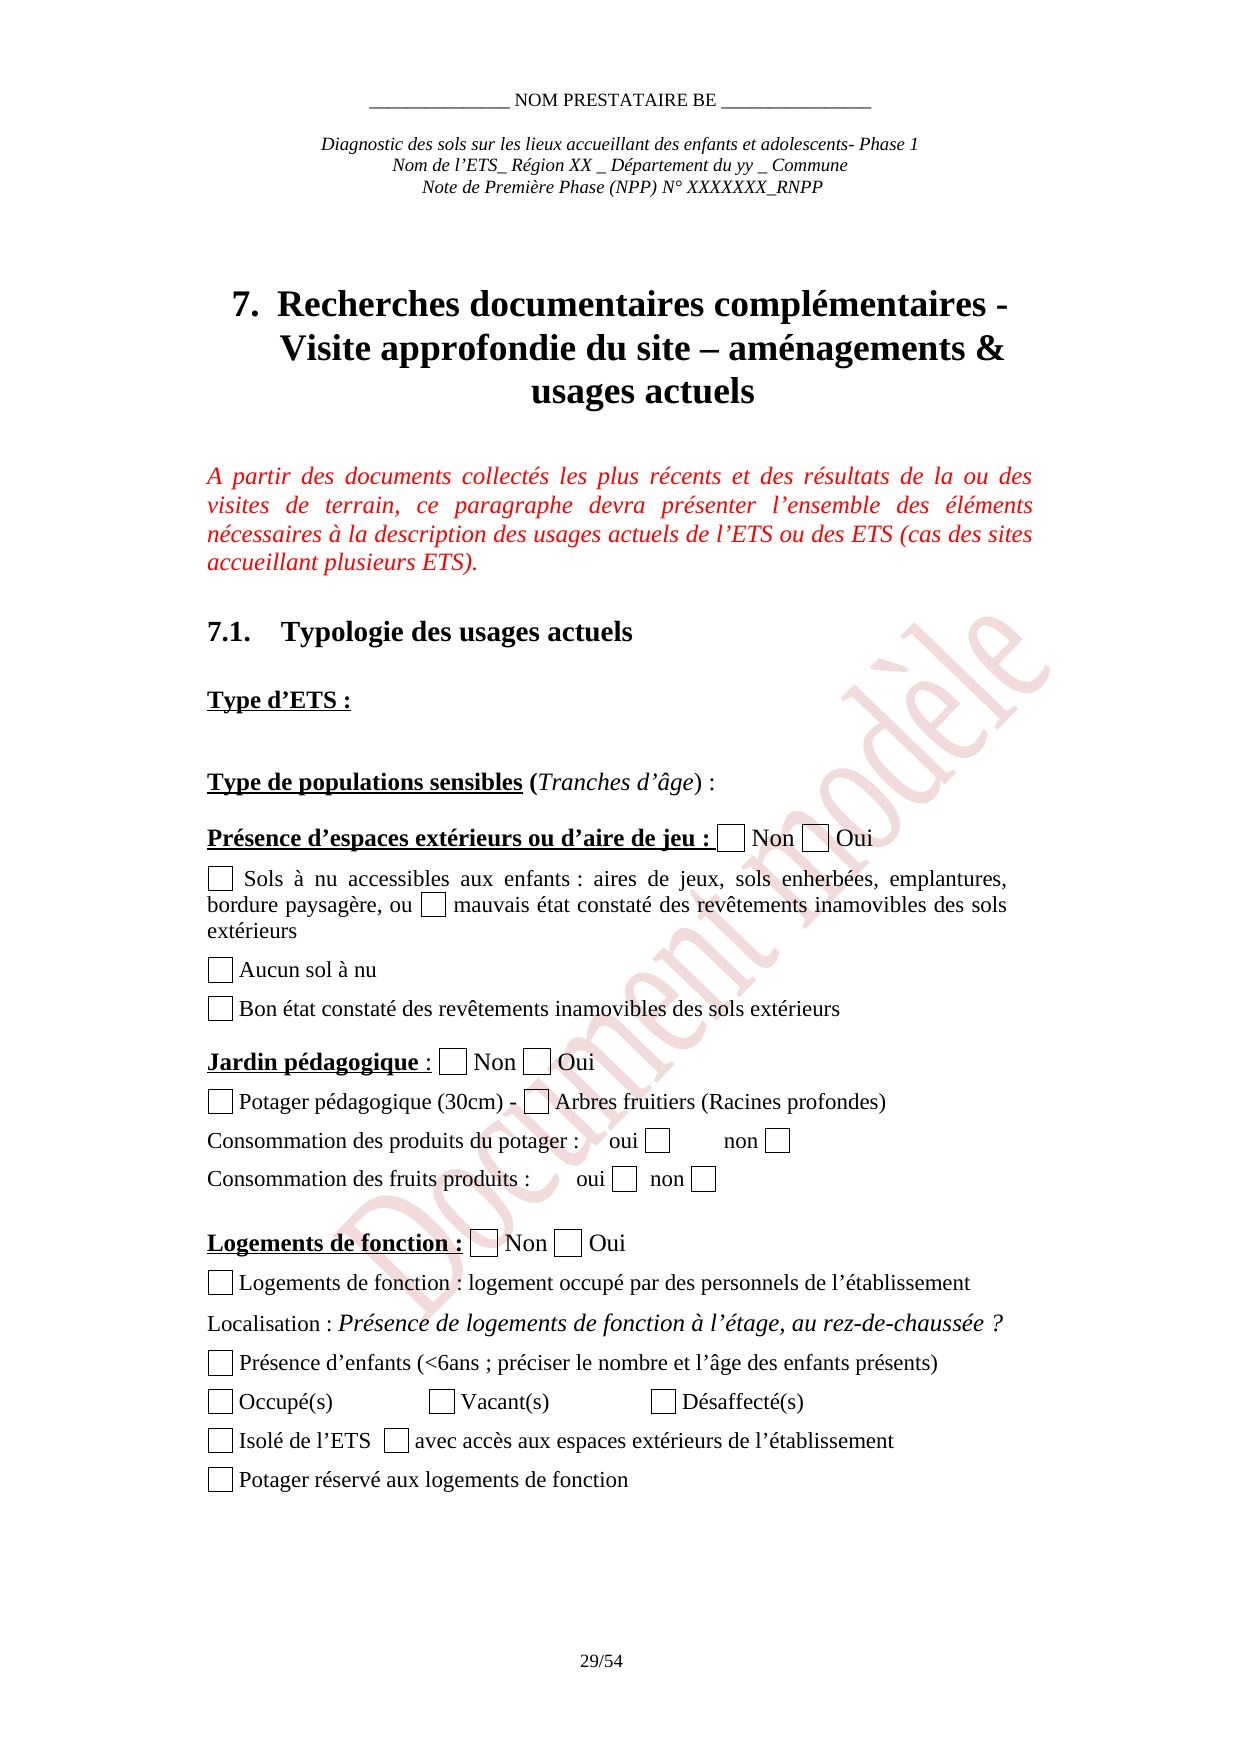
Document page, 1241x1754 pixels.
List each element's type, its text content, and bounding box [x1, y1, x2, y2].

table_cell Présence d’espaces extérieurs ou d’aire de jeu : Non Oui Sols à nu accessibles aux enfants : aires de jeux, sols enherbées, emplantures, bordure paysagère, ou mauvais état constaté des revêtements inamovibles des sols extérieurs Aucun sol à nu Bon état constaté des revêtements inamovibles des sols extérieurs [196, 811, 1019, 1034]
table_cell Jardin pédagogique : Non Oui Potager pédagogique (30cm) - Arbres fruitiers (Racines profondes) Consommation des produits du potager : oui non Consommation des fruits produits : oui non [196, 1034, 1019, 1216]
text A partir des documents collectés les plus récents et des résultats de la ou des visites de terrain, ce paragraphe devra présenter l’ensemble des éléments nécessaires à la description des usages actuels de l’ETS ou des ETS (cas des sites accueillant plusieurs ETS). [207, 461, 1033, 576]
table_header Type d’ETS : Type de populations sensibles (Tranches d’âge) : [196, 672, 1019, 811]
subtitle Typologie des usages actuels [207, 614, 1033, 647]
subtitle Recherches documentaires complémentaires - Visite approfondie du site – aménagements & usages actuels [207, 282, 1033, 411]
table_cell Logements de fonction : Non Oui Logements de fonction : logement occupé par des personnels de l’établissement Localisation : Présence de logements de fonction à l’étage, au rez-de-chaussée ? Présence d’enfants (<6ans ; préciser le nombre et l’âge des enfants présents) Occupé(s) Vacant(s) Désaffecté(s) Isolé de l’ETS avec accès aux espaces extérieurs de l’établissement Potager réservé aux logements de fonction [196, 1216, 1019, 1505]
